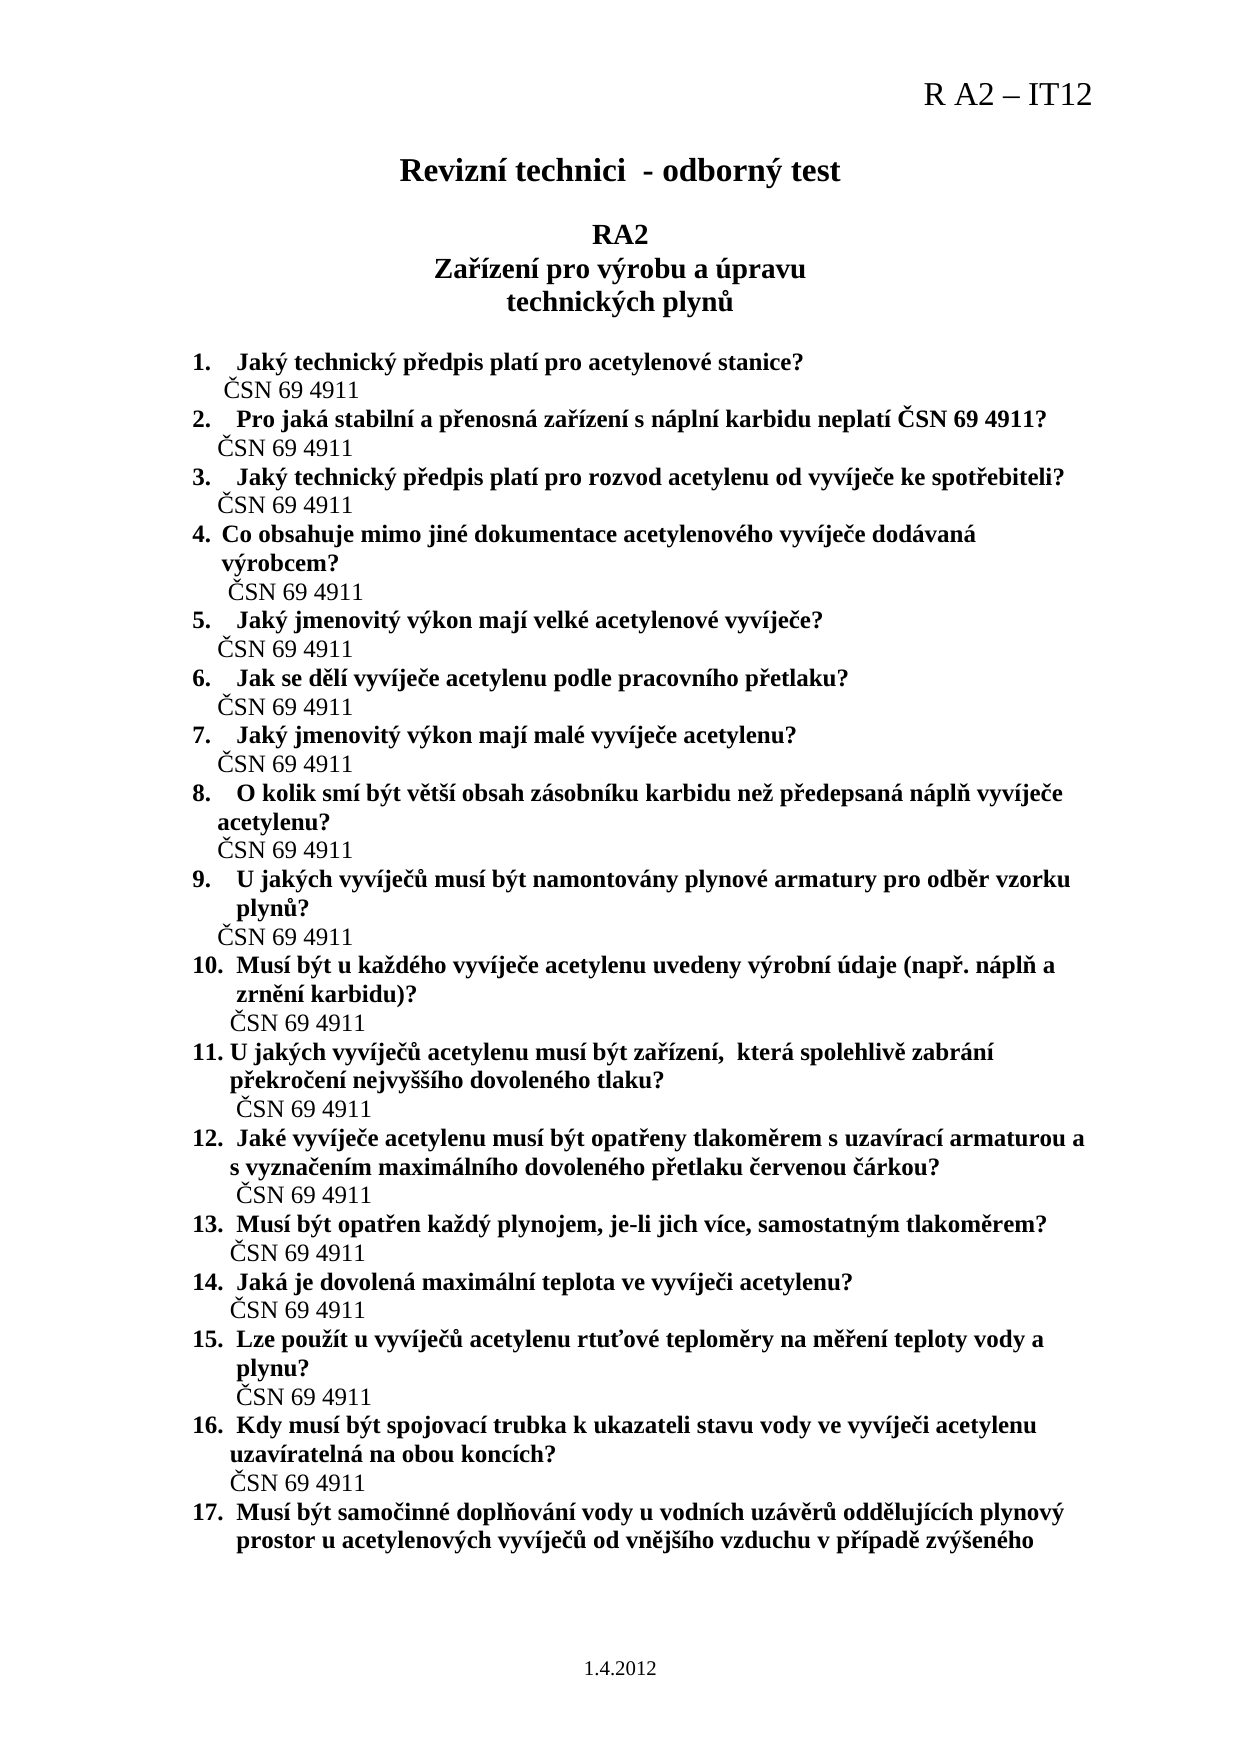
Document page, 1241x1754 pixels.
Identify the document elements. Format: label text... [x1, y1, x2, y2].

list Lze použít u vyvíječů acetylenu rtuťové teploměry na měření teploty vody a plynu? [192, 1324, 1093, 1382]
text uzavíratelná na obou koncích? [192, 1439, 1093, 1468]
text RA2 [148, 217, 1093, 251]
text acetylenu? [192, 807, 1093, 836]
list U jakých vyvíječů musí být namontovány plynové armatury pro odběr vzorku plynů? [192, 864, 1093, 922]
list Pro jaká stabilní a přenosná zařízení s náplní karbidu neplatí ČSN 69 4911? [192, 404, 1093, 433]
text ČSN 69 4911 [192, 749, 1093, 778]
list O kolik smí být větší obsah zásobníku karbidu než předepsaná náplň vyvíječe [192, 778, 1093, 807]
list U jakých vyvíječů acetylenu musí být zařízení, která spolehlivě zabrání překročení nejvyššího dovoleného tlaku? ČSN 69 4911 [192, 1037, 1093, 1123]
text ČSN 69 4911 [192, 836, 1093, 864]
text ČSN 69 4911 [192, 634, 1093, 663]
text ČSN 69 4911 [192, 922, 1093, 951]
list Jak se dělí vyvíječe acetylenu podle pracovního přetlaku? [192, 663, 1093, 692]
subtitle Revizní technici - odborný test [148, 150, 1093, 189]
list Kdy musí být spojovací trubka k ukazateli stavu vody ve vyvíječi acetylenu [192, 1411, 1093, 1439]
list Jaký technický předpis platí pro rozvod acetylenu od vyvíječe ke spotřebiteli? [192, 462, 1093, 491]
text ČSN 69 4911 [192, 1008, 1093, 1037]
text ČSN 69 4911 [192, 692, 1093, 721]
list Musí být u každého vyvíječe acetylenu uvedeny výrobní údaje (např. náplň a zrnění karbidu)? [192, 951, 1093, 1008]
text ČSN 69 4911 [192, 1238, 1093, 1267]
list Jaký jmenovitý výkon mají malé vyvíječe acetylenu? [192, 721, 1093, 749]
text ČSN 69 4911 [192, 376, 1093, 404]
text ČSN 69 4911 [192, 1181, 1093, 1209]
text ČSN 69 4911 [192, 491, 1093, 519]
list Jaké vyvíječe acetylenu musí být opatřeny tlakoměrem s uzavírací armaturou a [192, 1123, 1093, 1152]
list Musí být samočinné doplňování vody u vodních uzávěrů oddělujících plynový prostor u acetylenových vyvíječů od vnějšího vzduchu v případě zvýšeného [192, 1497, 1093, 1554]
text ČSN 69 4911 [192, 1296, 1093, 1324]
text ČSN 69 4911 [192, 433, 1093, 462]
list Co obsahuje mimo jiné dokumentace acetylenového vyvíječe dodávaná výrobcem? [192, 519, 1093, 577]
text s vyznačením maximálního dovoleného přetlaku červenou čárkou? [192, 1152, 1093, 1181]
text Zařízení pro výrobu a úpravu [148, 251, 1093, 284]
list Jaká je dovolená maximální teplota ve vyvíječi acetylenu? [192, 1267, 1093, 1296]
list Jaký jmenovitý výkon mají velké acetylenové vyvíječe? [192, 606, 1093, 634]
text ČSN 69 4911 [221, 577, 1093, 606]
text ČSN 69 4911 [192, 1382, 1093, 1411]
list Musí být opatřen každý plynojem, je-li jich více, samostatným tlakoměrem? [192, 1209, 1093, 1238]
text technických plynů [148, 284, 1093, 318]
list Jaký technický předpis platí pro acetylenové stanice? [192, 347, 1093, 376]
text ČSN 69 4911 [192, 1468, 1093, 1497]
